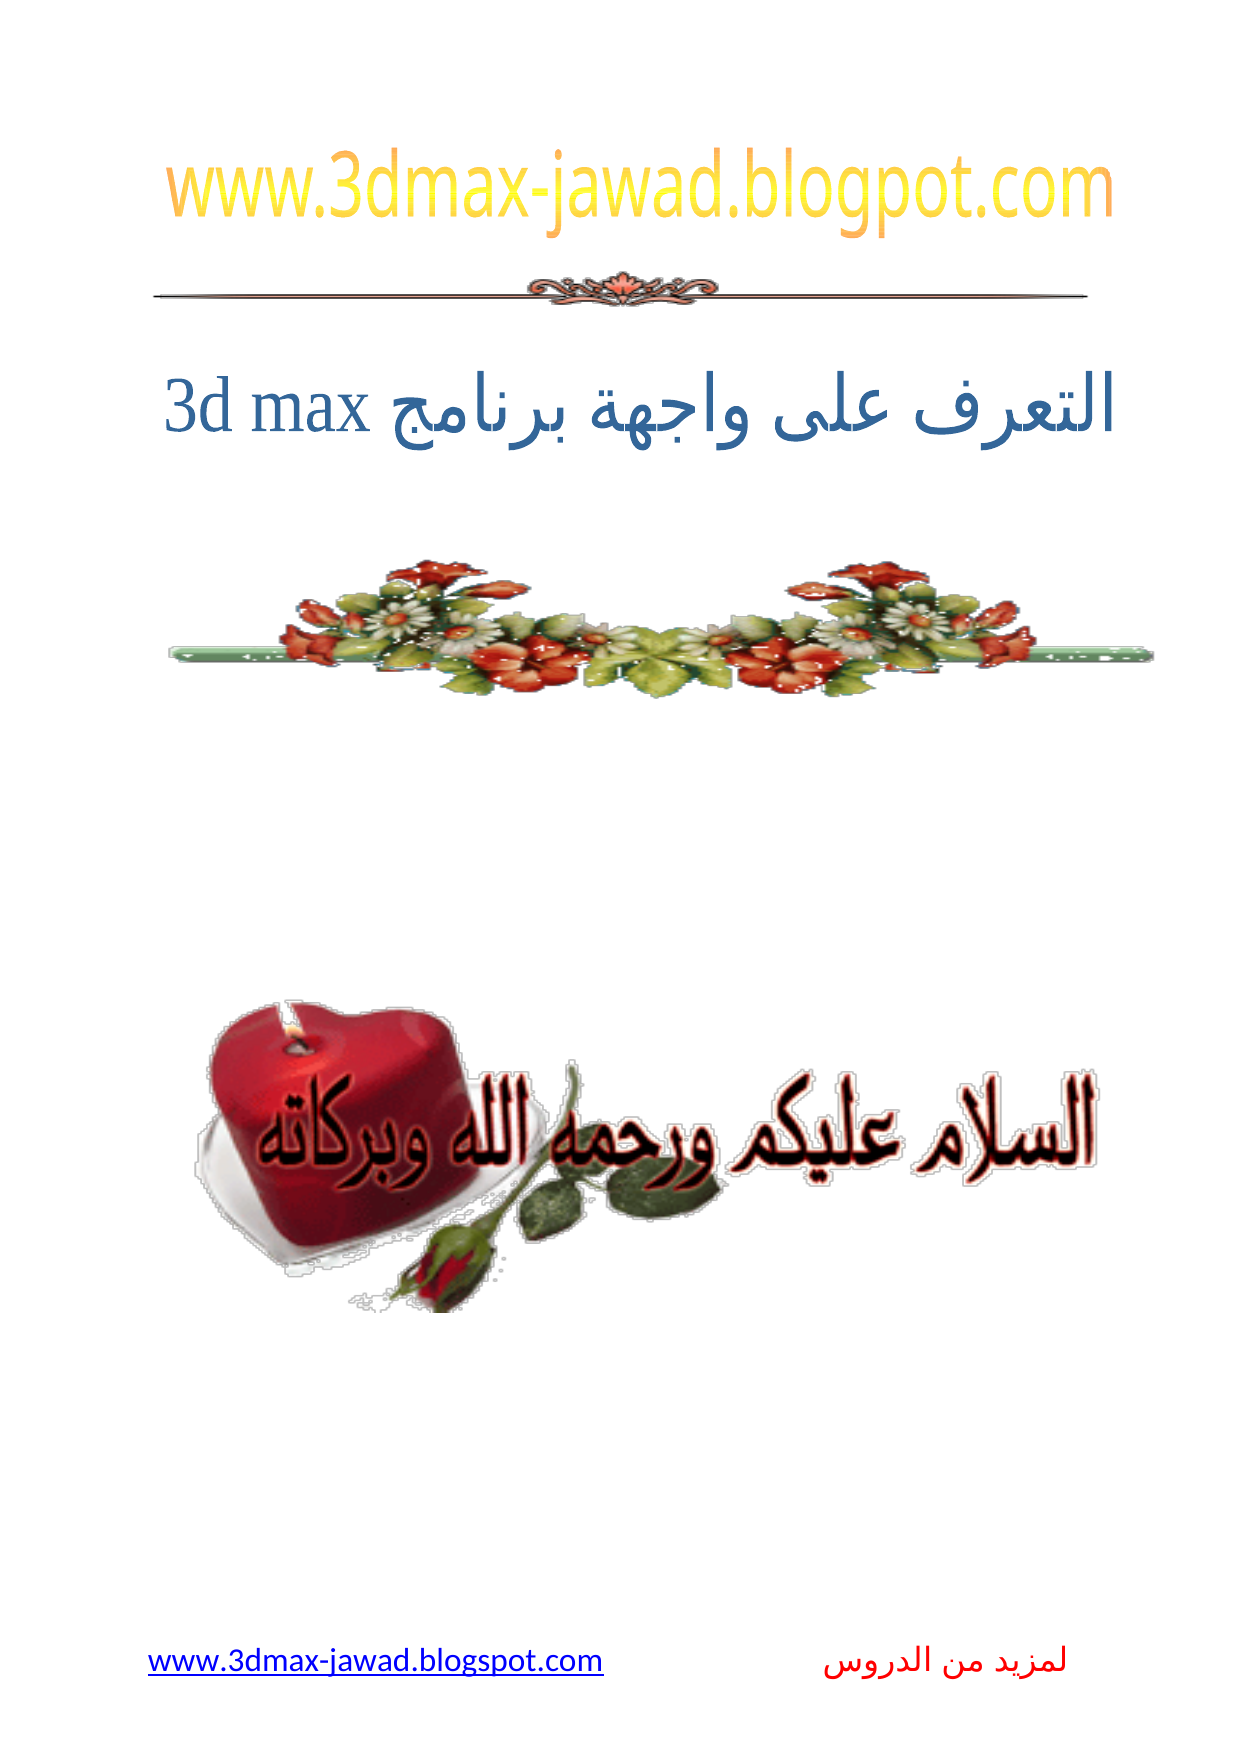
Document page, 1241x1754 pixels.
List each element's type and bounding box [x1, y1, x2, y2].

picture [147, 555, 1160, 705]
picture [147, 920, 1160, 1313]
picture [147, 263, 1093, 314]
